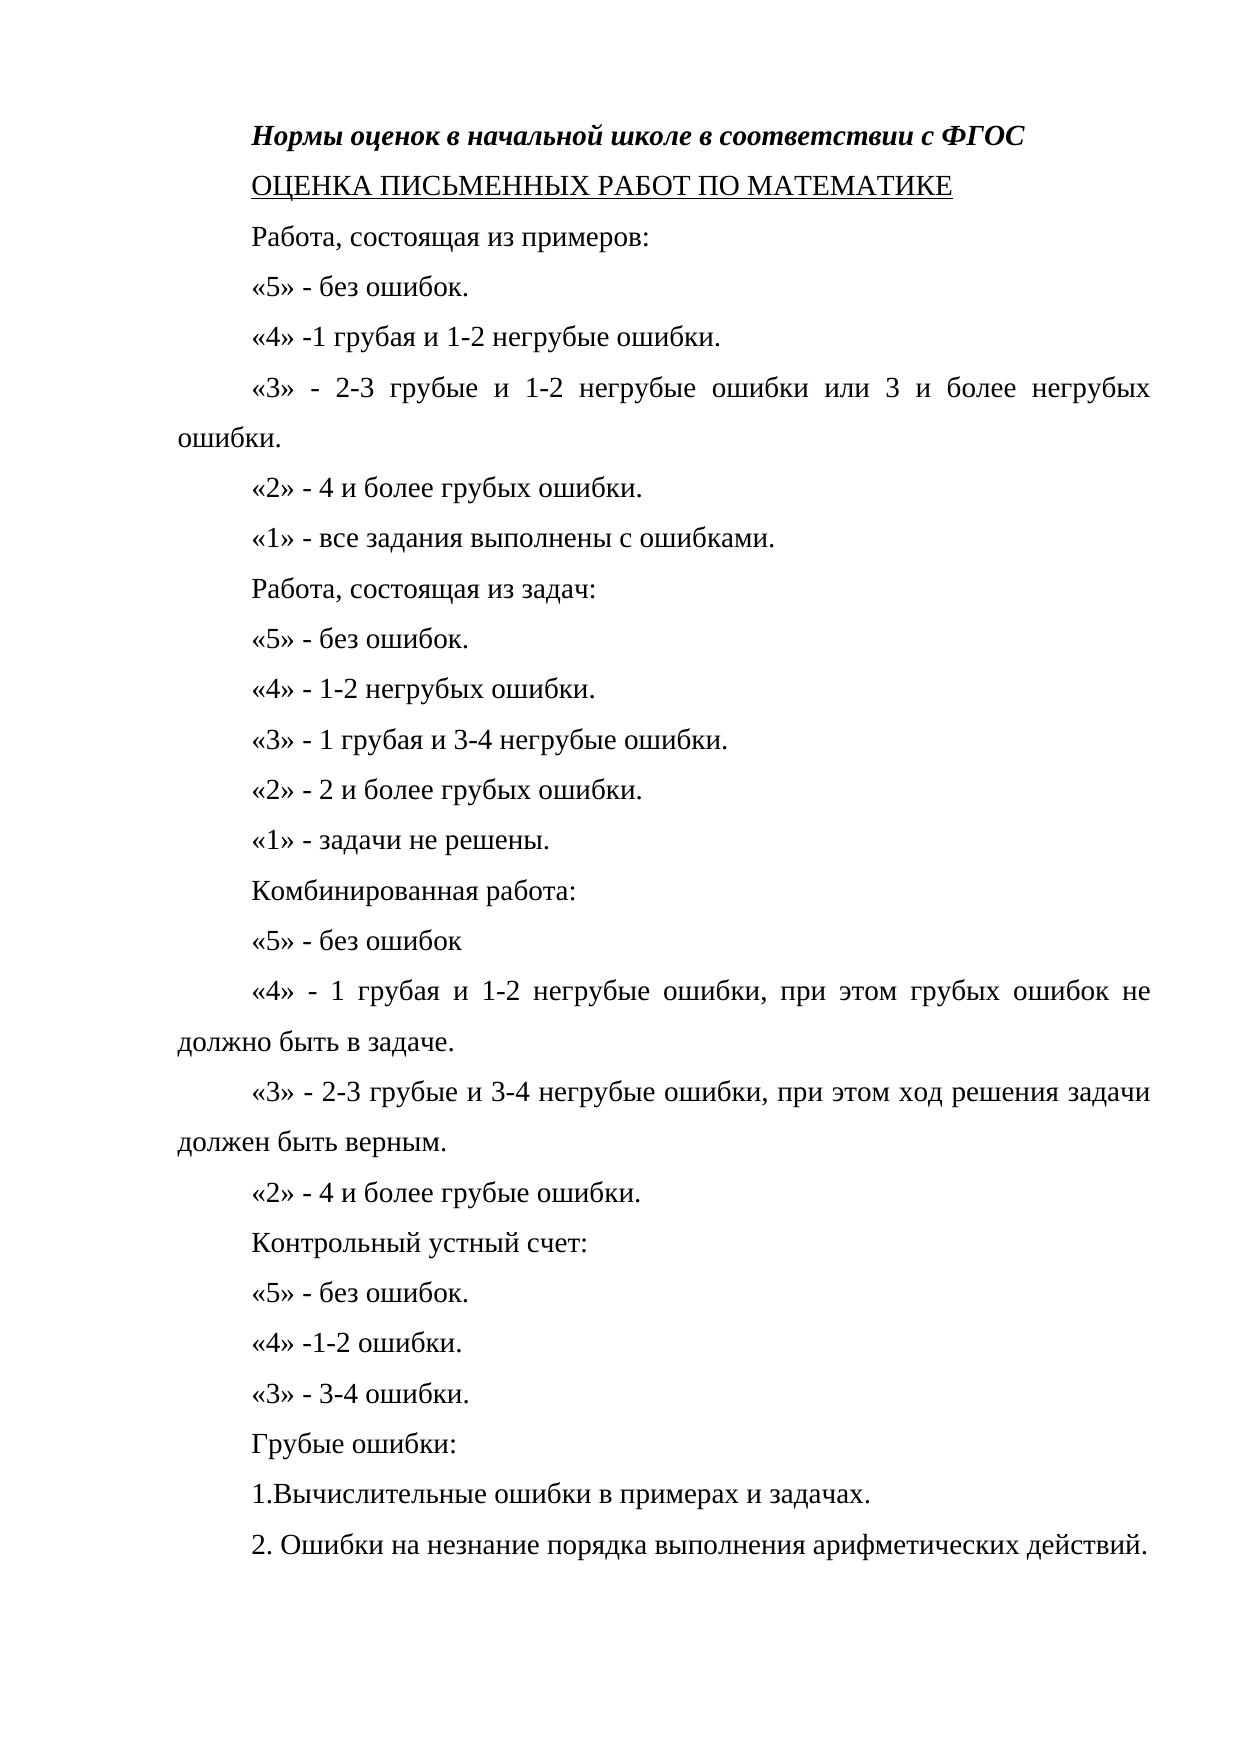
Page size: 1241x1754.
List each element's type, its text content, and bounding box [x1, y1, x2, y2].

text Контрольный устный счет: [177, 1225, 1152, 1258]
text 1.Вычислительные ошибки в примерах и задачах. [177, 1477, 1152, 1510]
text Комбинированная работа: [177, 873, 1152, 906]
text «3» - 2-3 грубые и 3-4 негрубые ошибки, при этом ход решения задачи должен быть верным. [177, 1074, 1152, 1158]
text Работа, состоящая из задач: [177, 571, 1152, 604]
text Работа, состоящая из примеров: [177, 219, 1152, 252]
text «4» -1 грубая и 1-2 негрубые ошибки. [177, 319, 1152, 353]
text «2» - 4 и более грубых ошибки. [177, 470, 1152, 504]
text ОЦЕНКА ПИСЬМЕННЫХ РАБОТ ПО МАТЕМАТИКЕ [177, 168, 1152, 202]
text 2. Ошибки на незнание порядка выполнения арифметических действий. [177, 1527, 1152, 1560]
text «5» - без ошибок [177, 923, 1152, 957]
text «3» - 2-3 грубые и 1-2 негрубые ошибки или 3 и более негрубых ошибки. [177, 370, 1152, 453]
text «4» - 1 грубая и 1-2 негрубые ошибки, при этом грубых ошибок не должно быть в задаче. [177, 973, 1152, 1057]
text «4» - 1-2 негрубых ошибки. [177, 672, 1152, 705]
text Грубые ошибки: [177, 1426, 1152, 1460]
text «3» - 1 грубая и 3-4 негрубые ошибки. [177, 722, 1152, 755]
text «2» - 2 и более грубых ошибки. [177, 772, 1152, 806]
text «5» - без ошибок. [177, 1275, 1152, 1309]
text «2» - 4 и более грубые ошибки. [177, 1175, 1152, 1208]
text Нормы оценок в начальной школе в соответствии с ФГОС [177, 118, 1152, 152]
text «5» - без ошибок. [177, 621, 1152, 655]
text «3» - 3-4 ошибки. [177, 1376, 1152, 1409]
text «1» - все задания выполнены с ошибками. [177, 521, 1152, 554]
text «4» -1-2 ошибки. [177, 1326, 1152, 1359]
text «1» - задачи не решены. [177, 822, 1152, 856]
text «5» - без ошибок. [177, 269, 1152, 303]
